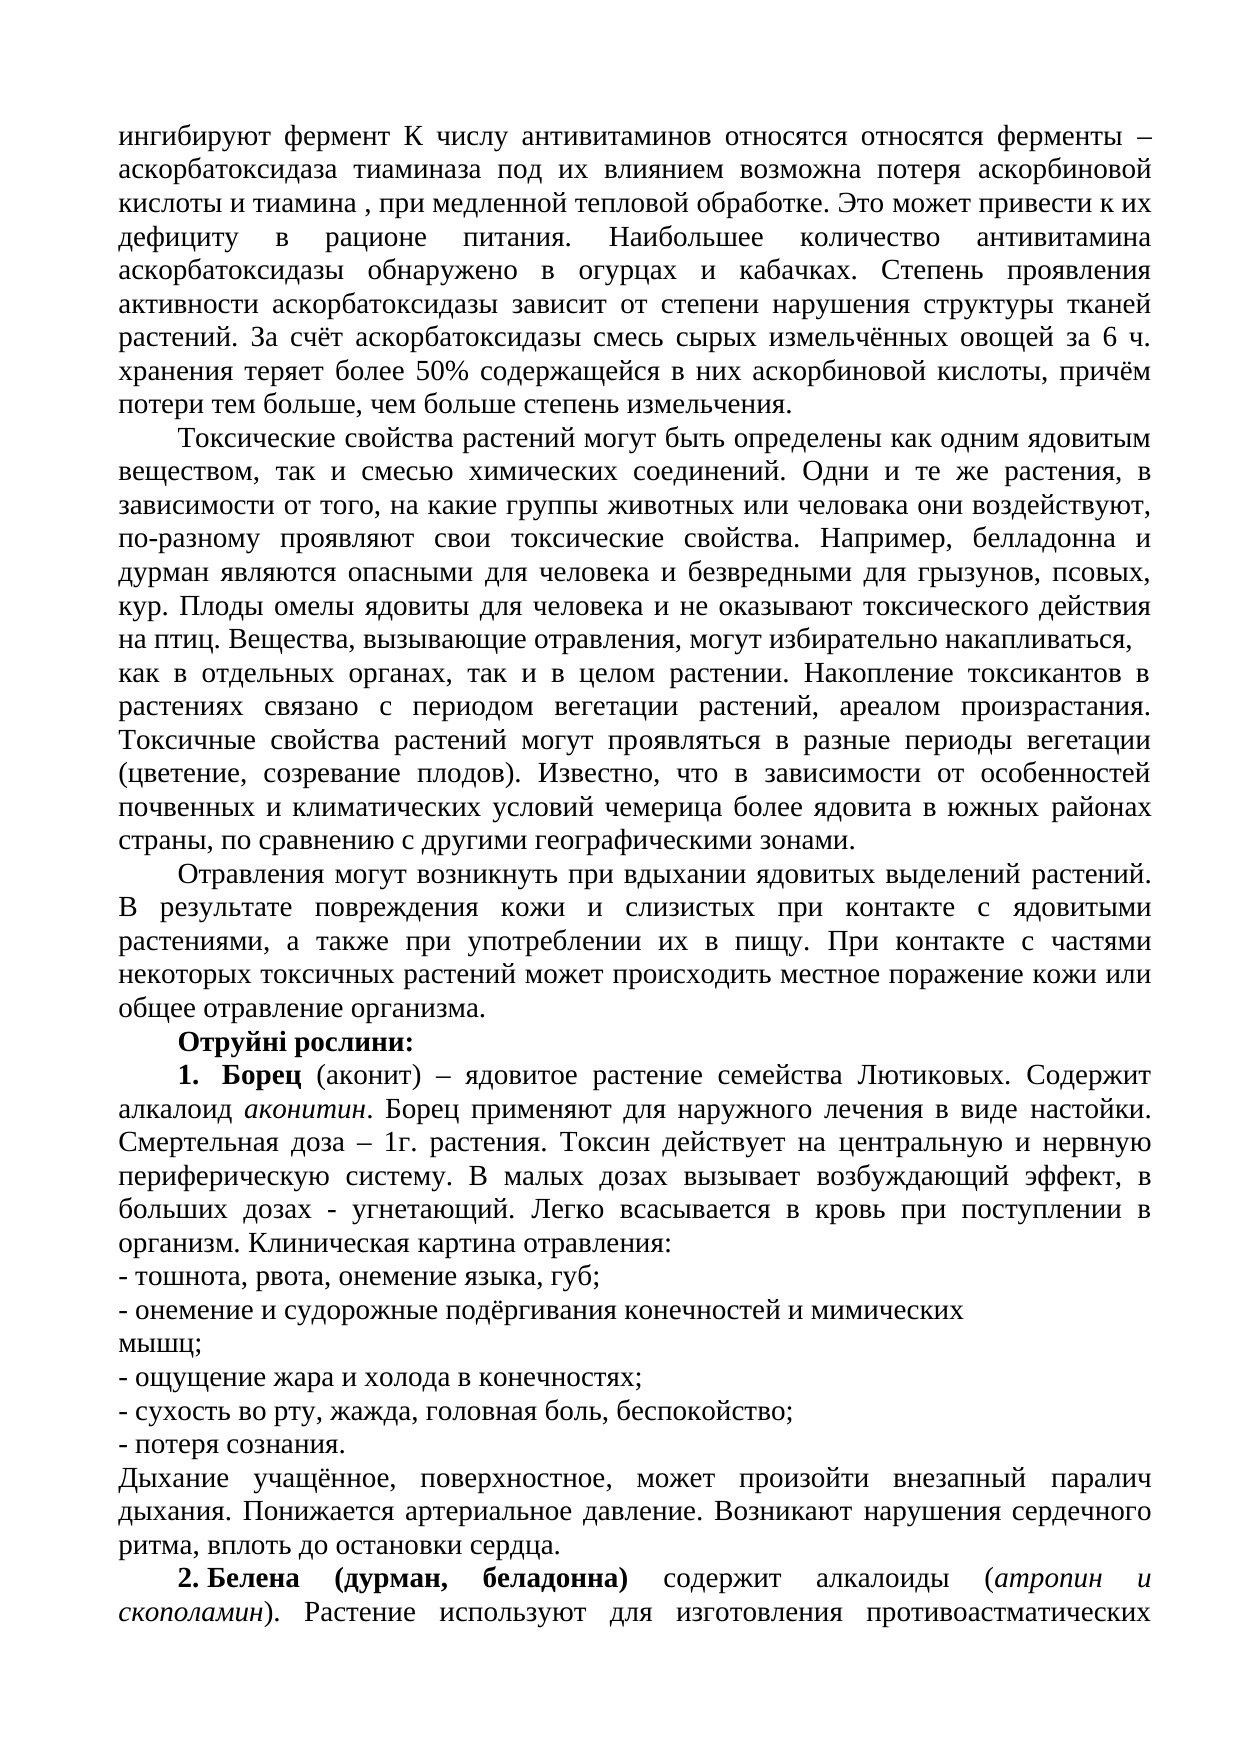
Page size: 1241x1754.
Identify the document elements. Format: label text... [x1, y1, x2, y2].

text - сухость во рту, жажда, головная боль, беспокойство; [118, 1393, 1152, 1426]
text Токсические свойства растений могут быть определены как одним ядовитым веществом, так и смесью химических соединений. Одни и те же растения, в зависимости от того, на какие группы животных или человака они воздействуют, по-разному проявляют свои токсические свойства. Например, белладонна и дурман являются опасными для человека и безвредными для грызунов, псовых, кур. Плоды омелы ядовиты для человека и не оказывают токсического действия на птиц. Вещества, вызывающие отравления, могут избирательно накапливаться, [118, 420, 1152, 655]
text Дыхание учащённое, поверхностное, может произойти внезапный паралич дыхания. Понижается артериальное давление. Возникают нарушения сердечного ритма, вплоть до остановки сердца. [118, 1460, 1152, 1560]
text как в отдельных органах, так и в целом растении. Накопление токсикантов в растениях связано с периодом вегетации растений, ареалом произрастания. Токсичные свойства растений могут проявляться в разные периоды вегетации (цветение, созревание плодов). Известно, что в зависимости от особенностей почвенных и климатических условий чемерица более ядовита в южных районах страны, по сравнению с другими географическими зонами. [118, 655, 1152, 856]
text - онемение и судорожные подёргивания конечностей и мимических [118, 1292, 1152, 1326]
text - потеря сознания. [118, 1426, 1152, 1460]
text Отравления могут возникнуть при вдыхании ядовитых выделений растений. В результате повреждения кожи и слизистых при контакте с ядовитыми растениями, а также при употреблении их в пищу. При контакте с частями некоторых токсичных растений может происходить местное поражение кожи или общее отравление организма. [118, 856, 1152, 1024]
text Отруйні рослини: [118, 1024, 1152, 1057]
list Борец (аконит) – ядовитое растение семейства Лютиковых. Содержит алкалоид аконитин. Борец применяют для наружного лечения в виде настойки. Смертельная доза – 1г. растения. Токсин действует на центральную и нервную периферическую систему. В малых дозах вызывает возбуждающий эффект, в больших дозах - угнетающий. Легко всасывается в кровь при поступлении в организм. Клиническая картина отравления: [118, 1057, 1152, 1258]
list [118, 1560, 1152, 1627]
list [118, 118, 1152, 420]
text - ощущение жара и холода в конечностях; [118, 1359, 1152, 1393]
text - тошнота, рвота, онемение языка, губ; [118, 1258, 1152, 1292]
text мышц; [118, 1326, 1152, 1359]
